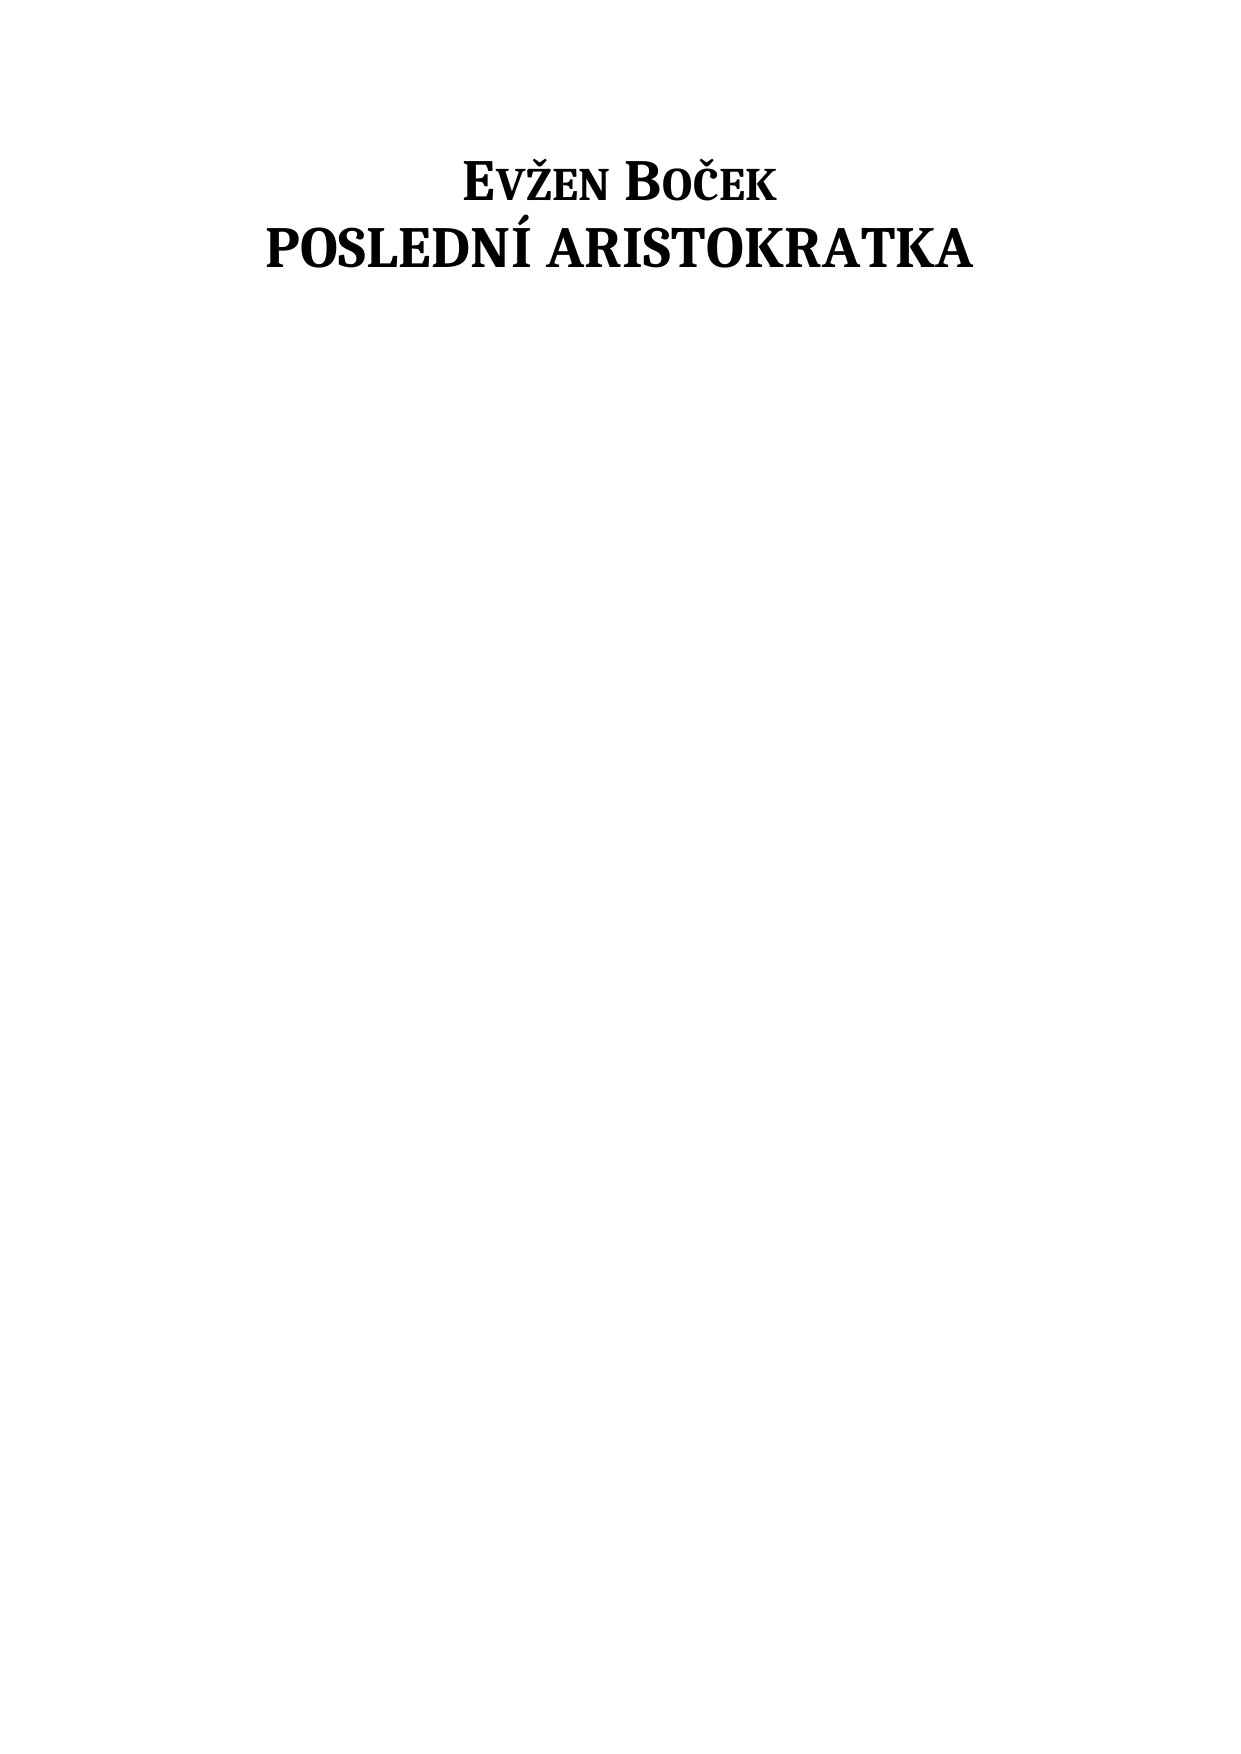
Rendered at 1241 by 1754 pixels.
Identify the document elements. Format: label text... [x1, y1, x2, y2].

subtitle POSLEDNÍ ARISTOKRATKA [148, 215, 1093, 282]
subtitle Evžen Boček [148, 148, 1093, 215]
